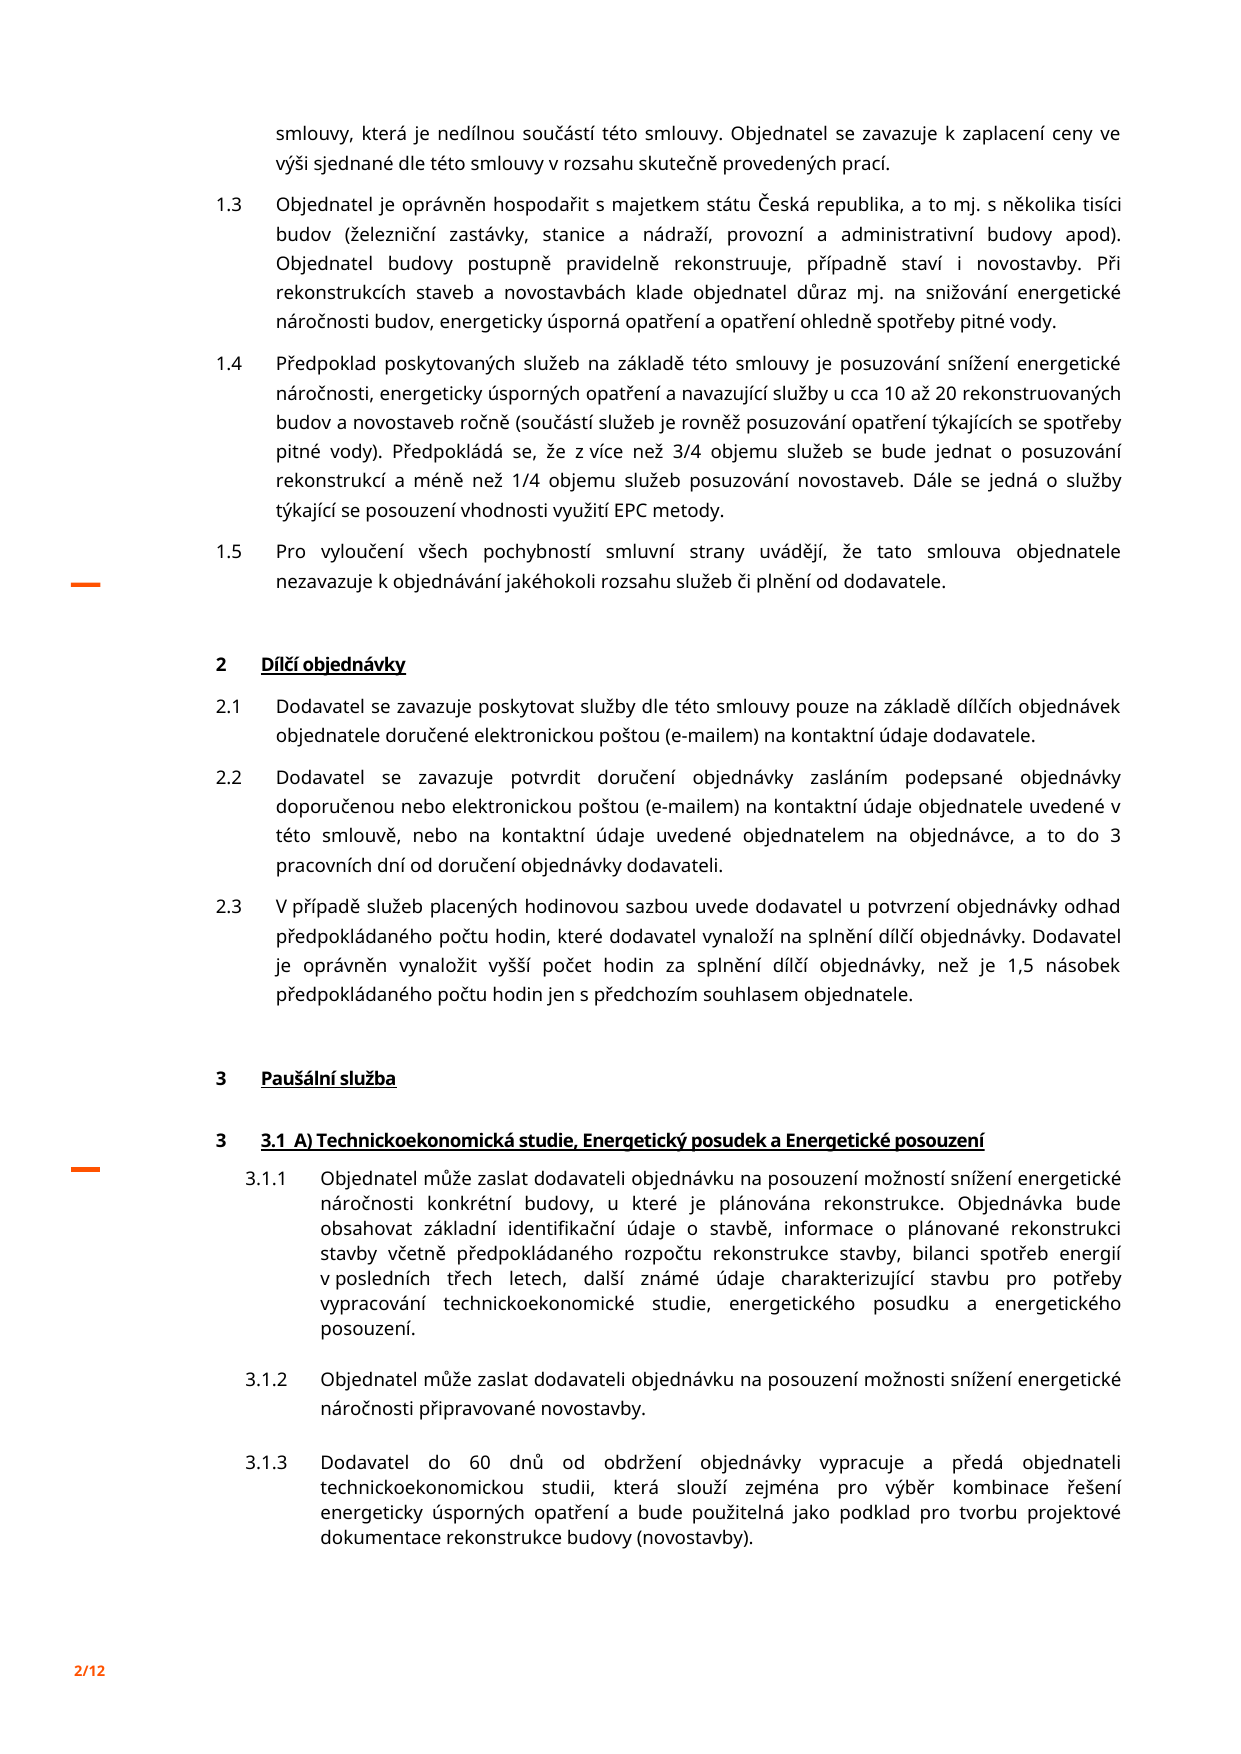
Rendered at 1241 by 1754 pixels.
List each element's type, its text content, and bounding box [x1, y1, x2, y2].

subtitle Dodavatel do 60 dnů od obdržení objednávky vypracuje a předá objednateli technickoekonomickou studii, která slouží zejména pro výběr kombinace řešení energeticky úsporných opatření a bude použitelná jako podklad pro tvorbu projektové dokumentace rekonstrukce budovy (novostavby). [245, 1449, 1122, 1549]
subtitle Objednatel může zaslat dodavateli objednávku na posouzení možnosti snížení energetické náročnosti připravované novostavby. [245, 1366, 1122, 1421]
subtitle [216, 121, 1122, 175]
subtitle Objednatel může zaslat dodavateli objednávku na posouzení možností snížení energetické náročnosti konkrétní budovy, u které je plánována rekonstrukce. Objednávka bude obsahovat základní identifikační údaje o stavbě, informace o plánované rekonstrukci stavby včetně předpokládaného rozpočtu rekonstrukce stavby, bilanci spotřeb energií v posledních třech letech, další známé údaje charakterizující stavbu pro potřeby vypracování technickoekonomické studie, energetického posudku a energetického posouzení. [245, 1166, 1122, 1341]
subtitle Objednatel je oprávněn hospodařit s majetkem státu Česká republika, a to mj. s několika tisíci budov (železniční zastávky, stanice a nádraží, provozní a administrativní budovy apod). Objednatel budovy postupně pravidelně rekonstruuje, případně staví i novostavby. Při rekonstrukcích staveb a novostavbách klade objednatel důraz mj. na snižování energetické náročnosti budov, energeticky úsporná opatření a opatření ohledně spotřeby pitné vody. [216, 192, 1122, 334]
subtitle Paušální služba [216, 1065, 1122, 1091]
subtitle Dodavatel se zavazuje poskytovat služby dle této smlouvy pouze na základě dílčích objednávek objednatele doručené elektronickou poštou (e-mailem) na kontaktní údaje dodavatele. [216, 693, 1122, 748]
subtitle Pro vyloučení všech pochybností smluvní strany uvádějí, že tato smlouva objednatele nezavazuje k objednávání jakéhokoli rozsahu služeb či plnění od dodavatele. [216, 539, 1122, 593]
subtitle 3.1 A) Technickoekonomická studie, Energetický posudek a Energetické posouzení [216, 1128, 1122, 1153]
subtitle Dodavatel se zavazuje potvrdit doručení objednávky zasláním podepsané objednávky doporučenou nebo elektronickou poštou (e-mailem) na kontaktní údaje objednatele uvedené v této smlouvě, nebo na kontaktní údaje uvedené objednatelem na objednávce, a to do 3 pracovních dní od doručení objednávky dodavateli. [216, 764, 1122, 878]
subtitle V případě služeb placených hodinovou sazbou uvede dodavatel u potvrzení objednávky odhad předpokládaného počtu hodin, které dodavatel vynaloží na splnění dílčí objednávky. Dodavatel je oprávněn vynaložit vyšší počet hodin za splnění dílčí objednávky, než je 1,5 násobek předpokládaného počtu hodin jen s předchozím souhlasem objednatele. [216, 894, 1122, 1007]
subtitle Předpoklad poskytovaných služeb na základě této smlouvy je posuzování snížení energetické náročnosti, energeticky úsporných opatření a navazující služby u cca 10 až 20 rekonstruovaných budov a novostaveb ročně (součástí služeb je rovněž posuzování opatření týkajících se spotřeby pitné vody). Předpokládá se, že z více než 3/4 objemu služeb se bude jednat o posuzování rekonstrukcí a méně než 1/4 objemu služeb posuzování novostaveb. Dále se jedná o služby týkající se posouzení vhodnosti využití EPC metody. [216, 351, 1122, 522]
subtitle Dílčí objednávky [216, 651, 1122, 677]
